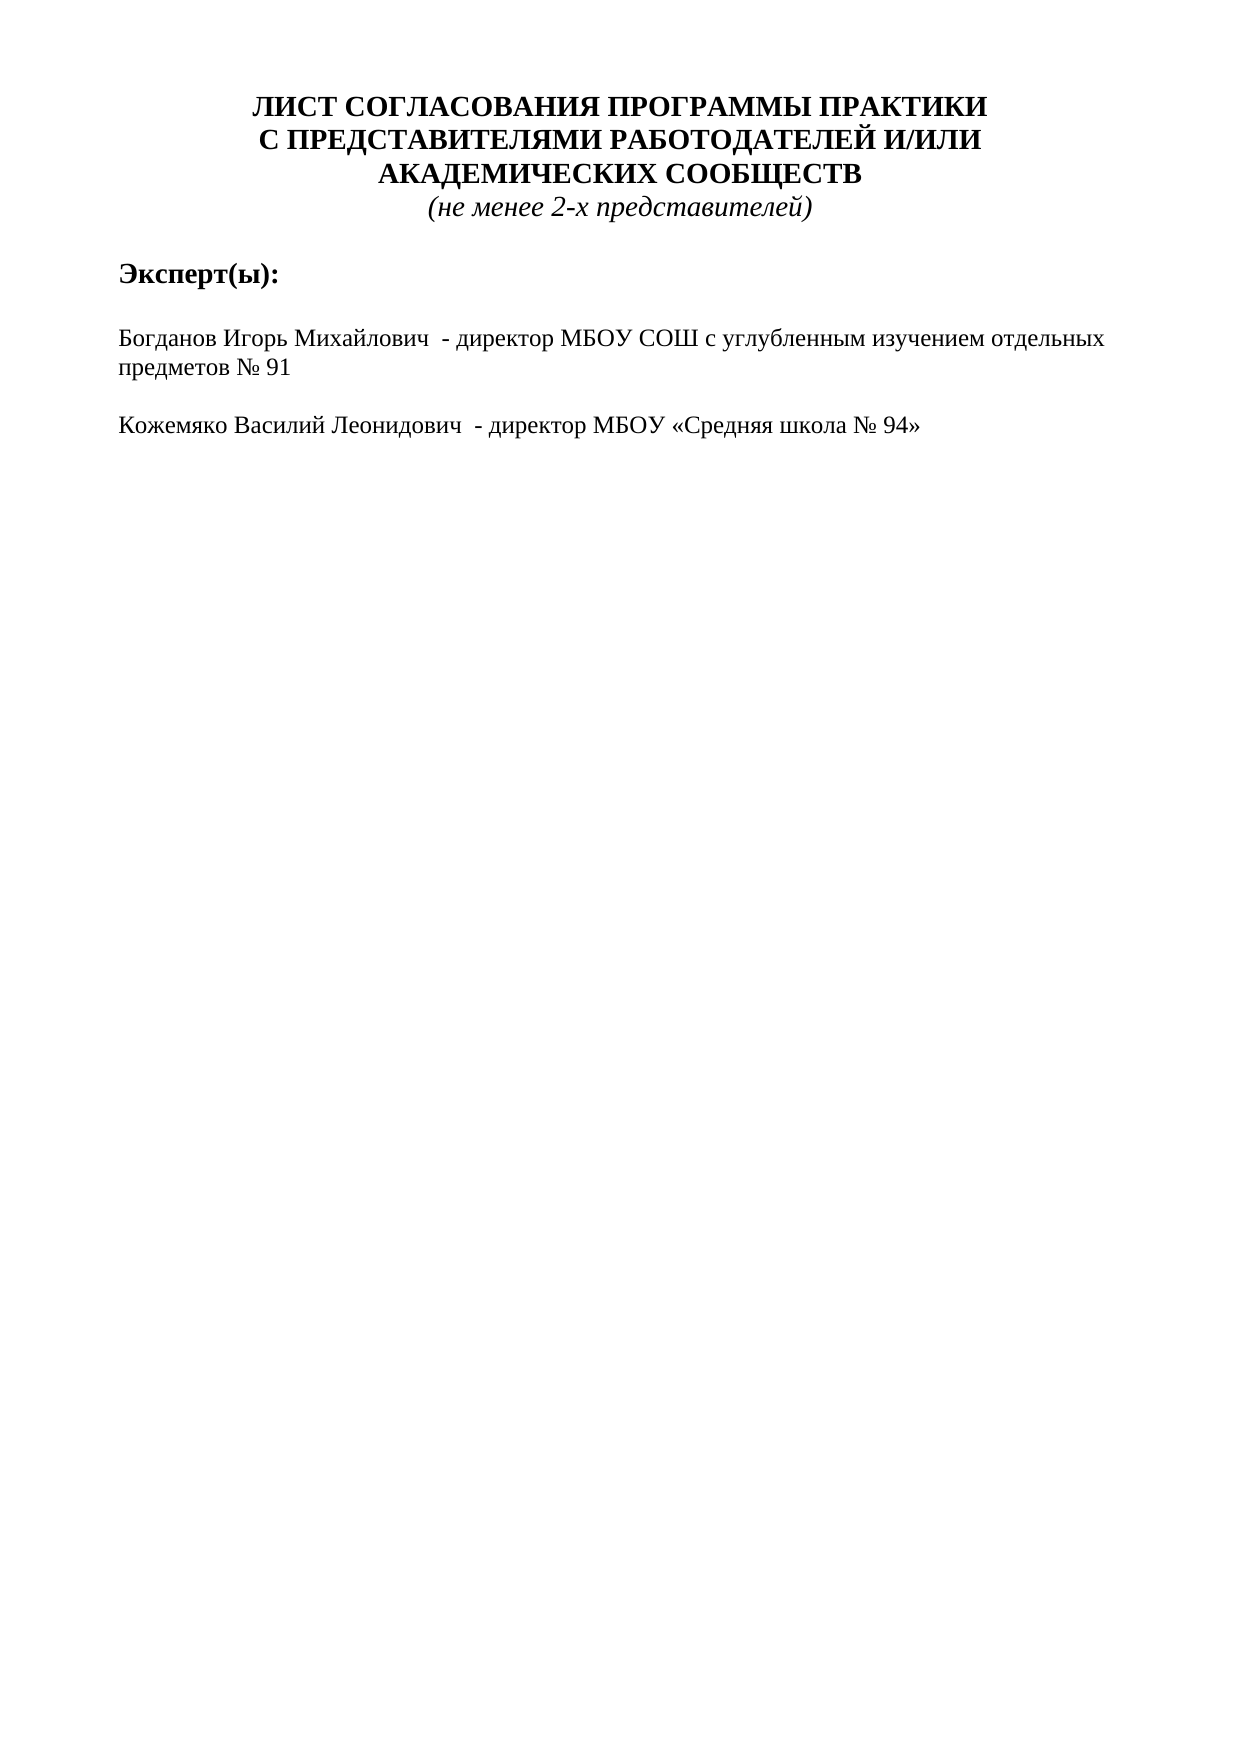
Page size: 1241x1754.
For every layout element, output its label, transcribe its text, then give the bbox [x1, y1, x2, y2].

text (не менее 2-х представителей) [118, 189, 1122, 223]
text Эксперт(ы): [118, 256, 1122, 290]
text Богданов Игорь Михайлович - директор МБОУ СОШ с углубленным изучением отдельных предметов № 91 [118, 323, 1122, 381]
text Кожемяко Василий Леонидович - директор МБОУ «Средняя школа № 94» [118, 410, 1122, 438]
text ЛИСТ СОГЛАСОВАНИЯ ПРОГРАММЫ ПРАКТИКИ [118, 89, 1122, 122]
text С ПРЕДСТАВИТЕЛЯМИ РАБОТОДАТЕЛЕЙ И/ИЛИ АКАДЕМИЧЕСКИХ СООБЩЕСТВ [118, 122, 1122, 189]
